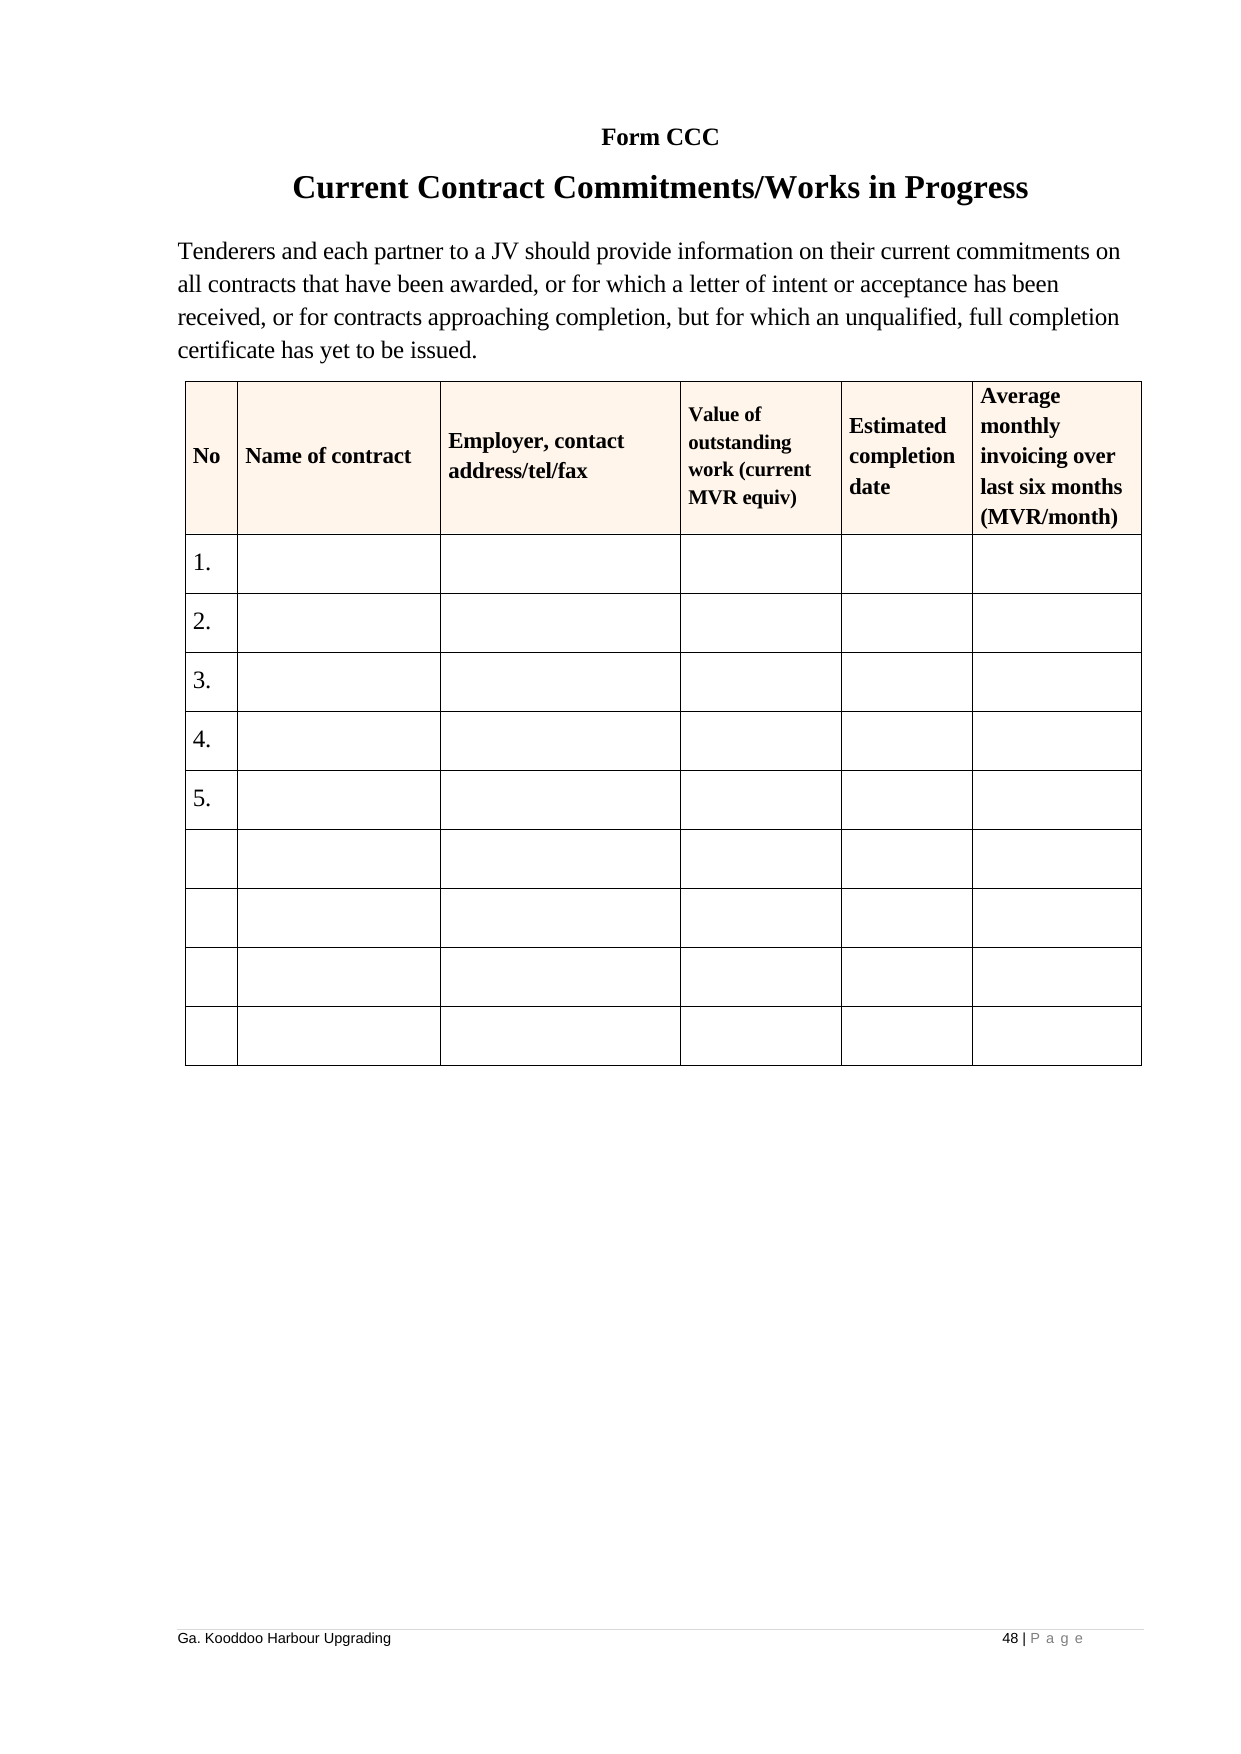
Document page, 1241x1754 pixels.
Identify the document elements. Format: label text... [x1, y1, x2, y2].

table_cell 4. [186, 712, 237, 770]
table_cell [238, 889, 440, 947]
text Tenderers and each partner to a JV should provide information on their current commitments on all contracts that have been awarded, or for which a letter of intent or acceptance has been received, or for contracts approaching completion, but for which an unqualified, full completion certificate has yet to be issued. [177, 236, 1144, 364]
table_cell [681, 653, 841, 711]
table_cell [238, 535, 440, 593]
table_cell [973, 830, 1141, 888]
table_cell [186, 889, 237, 947]
table_cell [186, 1007, 237, 1065]
table_cell [842, 948, 972, 1006]
table_cell [681, 594, 841, 652]
table_cell [973, 889, 1141, 947]
table_cell 2. [186, 594, 237, 652]
table_cell [973, 948, 1141, 1006]
table_cell [441, 535, 680, 593]
table_cell [973, 771, 1141, 829]
table_cell [681, 830, 841, 888]
table_cell [973, 653, 1141, 711]
table_cell [238, 830, 440, 888]
table_cell [238, 594, 440, 652]
text Current Contract Commitments/Works in Progress [177, 167, 1144, 206]
table_cell [973, 1007, 1141, 1065]
table_cell [973, 535, 1141, 593]
table_cell [186, 830, 237, 888]
table_cell [842, 712, 972, 770]
table_cell 3. [186, 653, 237, 711]
table_cell 1. [186, 535, 237, 593]
table_cell [441, 948, 680, 1006]
table_cell [973, 594, 1141, 652]
table_cell [441, 889, 680, 947]
table_header Value of outstanding work (current MVR equiv) [681, 382, 841, 533]
table_cell [842, 535, 972, 593]
table_cell [441, 653, 680, 711]
table_header Name of contract [238, 382, 440, 533]
table_header Employer, contact address/tel/fax [441, 382, 680, 533]
table_cell 5. [186, 771, 237, 829]
text Form CCC [177, 122, 1144, 151]
table_cell [842, 771, 972, 829]
table_cell [681, 712, 841, 770]
table_cell [441, 594, 680, 652]
table_header Average monthly invoicing over last six months (MVR/month) [973, 382, 1141, 533]
table_cell [681, 889, 841, 947]
table_cell [973, 712, 1141, 770]
table_cell [842, 653, 972, 711]
table_cell [842, 1007, 972, 1065]
table_cell [238, 1007, 440, 1065]
table_cell [681, 1007, 841, 1065]
table_cell [441, 830, 680, 888]
table_cell [441, 712, 680, 770]
table_header No [186, 382, 237, 533]
table_cell [238, 712, 440, 770]
table_header Estimated completion date [842, 382, 972, 533]
table_cell [441, 1007, 680, 1065]
table_cell [842, 594, 972, 652]
table_cell [441, 771, 680, 829]
table_cell [842, 830, 972, 888]
table_cell [681, 771, 841, 829]
table_cell [186, 948, 237, 1006]
table_cell [238, 653, 440, 711]
table_cell [238, 771, 440, 829]
table_cell [681, 948, 841, 1006]
table_cell [681, 535, 841, 593]
table_cell [842, 889, 972, 947]
table_cell [238, 948, 440, 1006]
